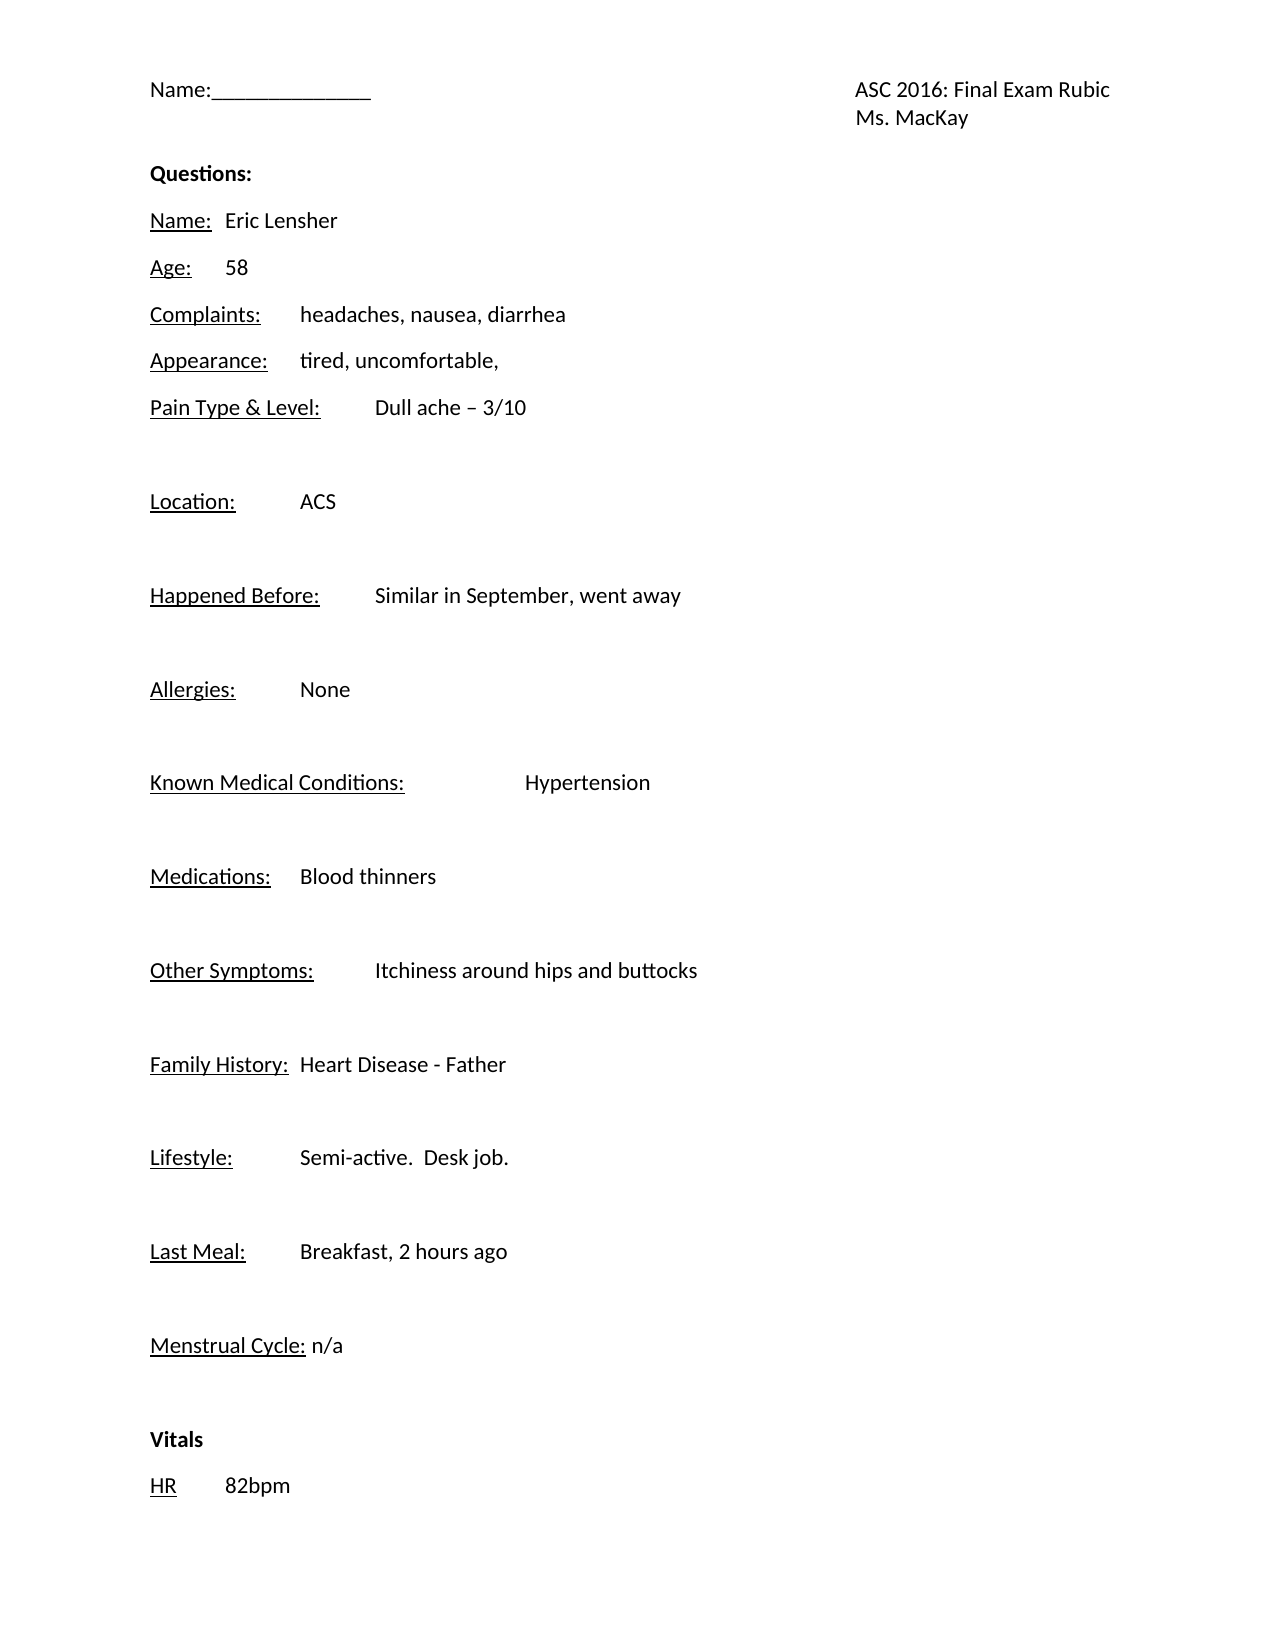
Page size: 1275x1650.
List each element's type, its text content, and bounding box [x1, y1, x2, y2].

text Last Meal: Breakfast, 2 hours ago [150, 1237, 1125, 1265]
text Known Medical Conditions: Hypertension [150, 768, 1125, 796]
text HR 82bpm [150, 1472, 1125, 1499]
text Name: Eric Lensher [150, 206, 1125, 234]
text Location: ACS [150, 487, 1125, 515]
text Pain Type & Level: Dull ache – 3/10 [150, 393, 1125, 421]
text Family History: Heart Disease - Father [150, 1050, 1125, 1078]
text Other Symptoms: Itchiness around hips and buttocks [150, 956, 1125, 984]
text Questions: [150, 159, 1125, 187]
text Lifestyle: Semi-active. Desk job. [150, 1143, 1125, 1171]
text Vitals [150, 1425, 1125, 1453]
text Complaints: headaches, nausea, diarrhea [150, 300, 1125, 328]
text Menstrual Cycle: n/a [150, 1331, 1125, 1359]
text Appearance: tired, uncomfortable, [150, 347, 1125, 374]
text Age: 58 [150, 253, 1125, 281]
text Happened Before: Similar in September, went away [150, 581, 1125, 609]
text Allergies: None [150, 675, 1125, 703]
text Medications: Blood thinners [150, 862, 1125, 890]
